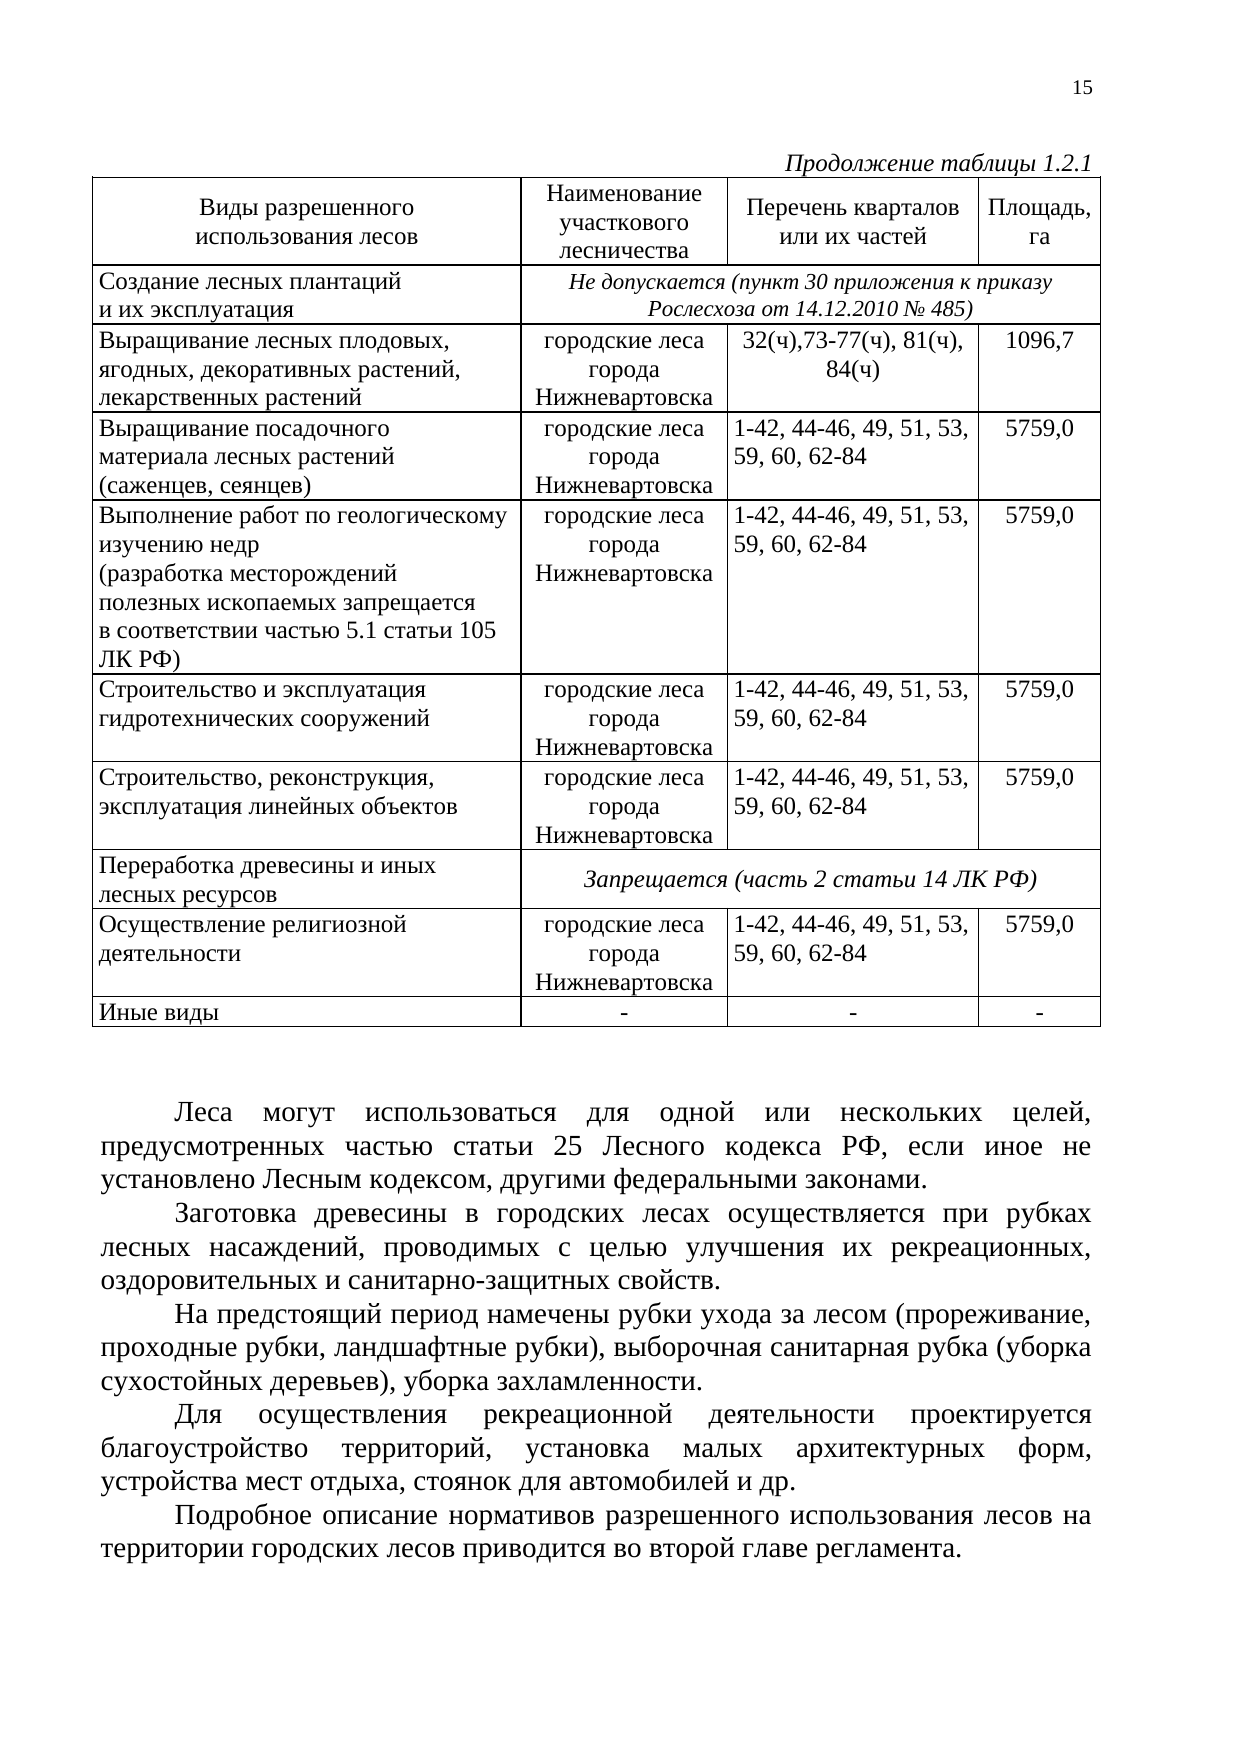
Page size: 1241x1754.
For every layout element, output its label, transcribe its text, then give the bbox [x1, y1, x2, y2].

table_cell Выращивание посадочного материала лесных растений (саженцев, сеянцев) [93, 413, 520, 499]
text Подробное описание нормативов разрешенного использования лесов на территории городских лесов приводится во второй главе регламента. [100, 1497, 1092, 1564]
table_cell 1096,7 [979, 325, 1100, 411]
table_cell Запрещается (часть 2 статьи 14 ЛК РФ) [522, 850, 1100, 908]
table_cell городские леса города Нижневартовска [522, 909, 727, 996]
table_cell 1-42, 44-46, 49, 51, 53, 59, 60, 62-84 [728, 762, 978, 849]
table_cell 5759,0 [979, 501, 1100, 673]
text На предстоящий период намечены рубки ухода за лесом (прореживание, проходные рубки, ландшафтные рубки), выборочная санитарная рубка (уборка сухостойных деревьев), уборка захламленности. [100, 1296, 1092, 1396]
table_cell Выполнение работ по геологическому изучению недр (разработка месторождений полезных ископаемых запрещается в соответствии частью 5.1 статьи 105 ЛК РФ) [93, 501, 520, 673]
table_cell Строительство, реконструкция, эксплуатация линейных объектов [93, 762, 520, 849]
text Для осуществления рекреационной деятельности проектируется благоустройство территорий, установка малых архитектурных форм, устройства мест отдыха, стоянок для автомобилей и др. [100, 1396, 1092, 1497]
table_cell Иные виды [93, 997, 520, 1026]
table_header Наименование участкового лесничества [522, 178, 727, 264]
table_header Площадь, га [979, 178, 1100, 264]
table_cell 5759,0 [979, 909, 1100, 996]
text Леса могут использоваться для одной или нескольких целей, предусмотренных частью статьи 25 Лесного кодекса РФ, если иное не установлено Лесным кодексом, другими федеральными законами. [100, 1094, 1092, 1195]
table_cell 1-42, 44-46, 49, 51, 53, 59, 60, 62-84 [728, 413, 978, 499]
table_cell Не допускается (пункт 30 приложения к приказу Рослесхоза от 14.12.2010 № 485) [522, 266, 1100, 323]
table_cell городские леса города Нижневартовска [522, 325, 727, 411]
table_header Перечень кварталов или их частей [728, 178, 978, 264]
table_cell 1-42, 44-46, 49, 51, 53, 59, 60, 62-84 [728, 501, 978, 673]
table_cell Выращивание лесных плодовых, ягодных, декоративных растений, лекарственных растений [93, 325, 520, 411]
text Заготовка древесины в городских лесах осуществляется при рубках лесных насаждений, проводимых с целью улучшения их рекреационных, оздоровительных и санитарно-защитных свойств. [100, 1195, 1092, 1296]
table_cell Строительство и эксплуатация гидротехнических сооружений [93, 675, 520, 761]
table_cell городские леса города Нижневартовска [522, 413, 727, 499]
table_cell 32(ч),73-77(ч), 81(ч), 84(ч) [728, 325, 978, 411]
table_cell городские леса города Нижневартовска [522, 762, 727, 849]
table_cell 1-42, 44-46, 49, 51, 53, 59, 60, 62-84 [728, 675, 978, 761]
table_cell городские леса города Нижневартовска [522, 501, 727, 673]
table_cell Переработка древесины и иных лесных ресурсов [93, 850, 520, 908]
table_cell 1-42, 44-46, 49, 51, 53, 59, 60, 62-84 [728, 909, 978, 996]
text Продолжение таблицы 1.2.1 [100, 148, 1092, 176]
table_cell городские леса города Нижневартовска [522, 675, 727, 761]
table_cell Осуществление религиозной деятельности [93, 909, 520, 996]
table_cell Создание лесных плантаций и их эксплуатация [93, 266, 520, 323]
table_cell - [979, 997, 1100, 1026]
table_cell 5759,0 [979, 413, 1100, 499]
table_cell 5759,0 [979, 762, 1100, 849]
table_header Виды разрешенного использования лесов [93, 178, 520, 264]
table_cell 5759,0 [979, 675, 1100, 761]
table_cell - [728, 997, 978, 1026]
table_cell - [522, 997, 727, 1026]
